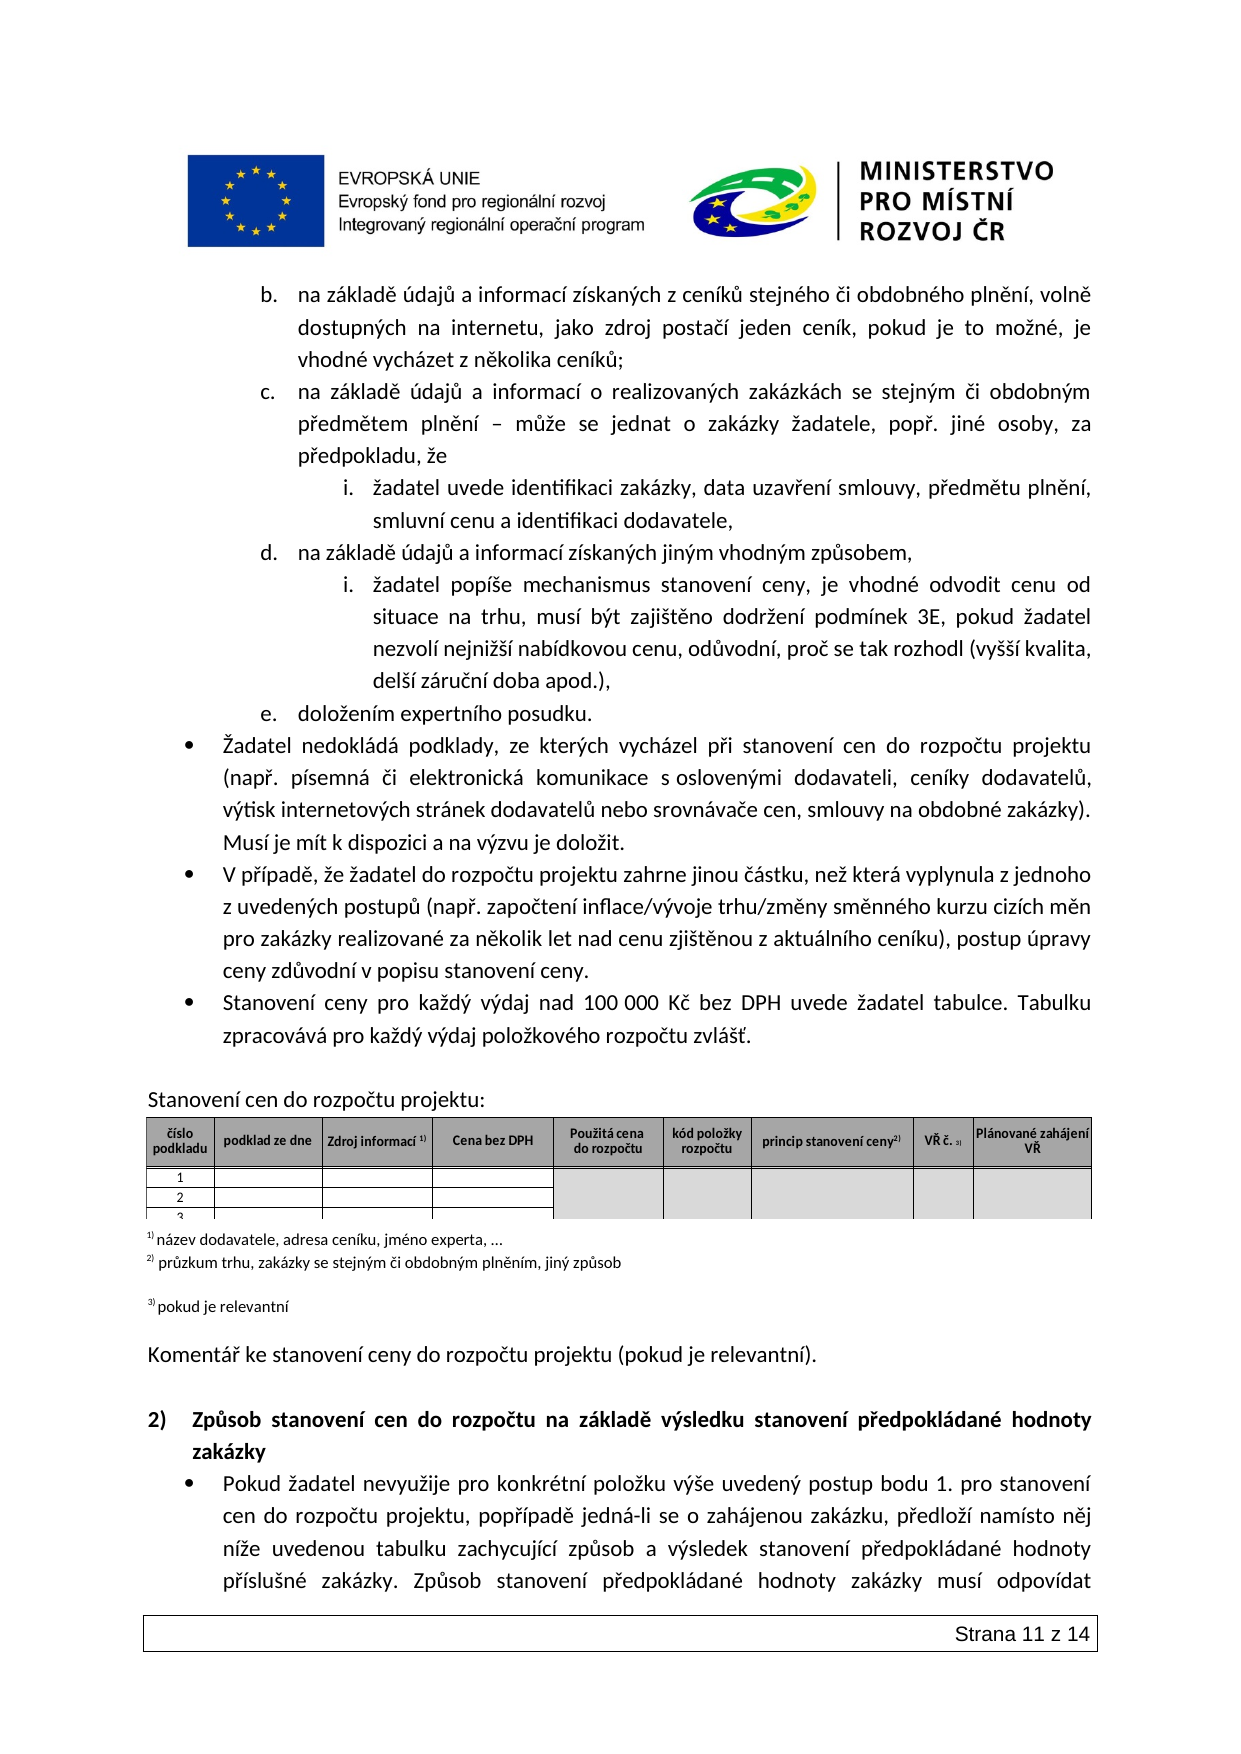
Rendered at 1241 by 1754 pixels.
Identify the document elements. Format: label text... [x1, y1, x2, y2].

list Stanovení ceny pro každý výdaj nad 100 000 Kč bez DPH uvede žadatel tabulce. Tabulku zpracovává pro každý výdaj položkového rozpočtu zvlášť. [185, 988, 1093, 1049]
list na základě údajů a informací získaných jiným vhodným způsobem, [260, 538, 1093, 566]
list doložením expertního posudku. [260, 699, 1093, 727]
list Žadatel nedokládá podklady, ze kterých vycházel při stanovení cen do rozpočtu projektu (např. písemná či elektronická komunikace s oslovenými dodavateli, ceníky dodavatelů, výtisk internetových stránek dodavatelů nebo srovnávače cen, smlouvy na obdobné zakázky). Musí je mít k dispozici a na výzvu je doložit. [185, 731, 1093, 856]
list Stanovení cen do rozpočtu projektu: [148, 1085, 1093, 1113]
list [185, 1469, 1093, 1594]
list Komentář ke stanovení ceny do rozpočtu projektu (pokud je relevantní). [148, 1341, 1093, 1369]
text 3) pokud je relevantní [148, 1296, 1093, 1317]
list V případě, že žadatel do rozpočtu projektu zahrne jinou částku, než která vyplynula z jednoho z uvedených postupů (např. započtení inflace/vývoje trhu/změny směnného kurzu cizích měn pro zakázky realizované za několik let nad cenu zjištěnou z aktuálního ceníku), postup úpravy ceny zdůvodní v popisu stanovení ceny. [185, 860, 1093, 984]
list žadatel uvede identifikaci zakázky, data uzavření smlouvy, předmětu plnění, smluvní cenu a identifikaci dodavatele, [354, 473, 1093, 534]
list 2) průzkum trhu, zakázky se stejným či obdobným plněním, jiný způsob [146, 1252, 1093, 1273]
list 1) název dodavatele, adresa ceníku, jméno experta, … [146, 1229, 1093, 1249]
list na základě údajů a informací o realizovaných zakázkách se stejným či obdobným předmětem plnění – může se jednat o zakázky žadatele, popř. jiné osoby, za předpokladu, že [260, 377, 1093, 469]
picture [157, 123, 1083, 277]
list žadatel popíše mechanismus stanovení ceny, je vhodné odvodit cenu od situace na trhu, musí být zajištěno dodržení podmínek 3E, pokud žadatel nezvolí nejnižší nabídkovou cenu, odůvodní, proč se tak rozhodl (vyšší kvalita, delší záruční doba apod.), [354, 570, 1093, 695]
list na základě údajů a informací získaných z ceníků stejného či obdobného plnění, volně dostupných na internetu, jako zdroj postačí jeden ceník, pokud je to možné, je vhodné vycházet z několika ceníků; [260, 148, 1093, 373]
list Způsob stanovení cen do rozpočtu na základě výsledku stanovení předpokládané hodnoty zakázky [148, 1405, 1093, 1465]
